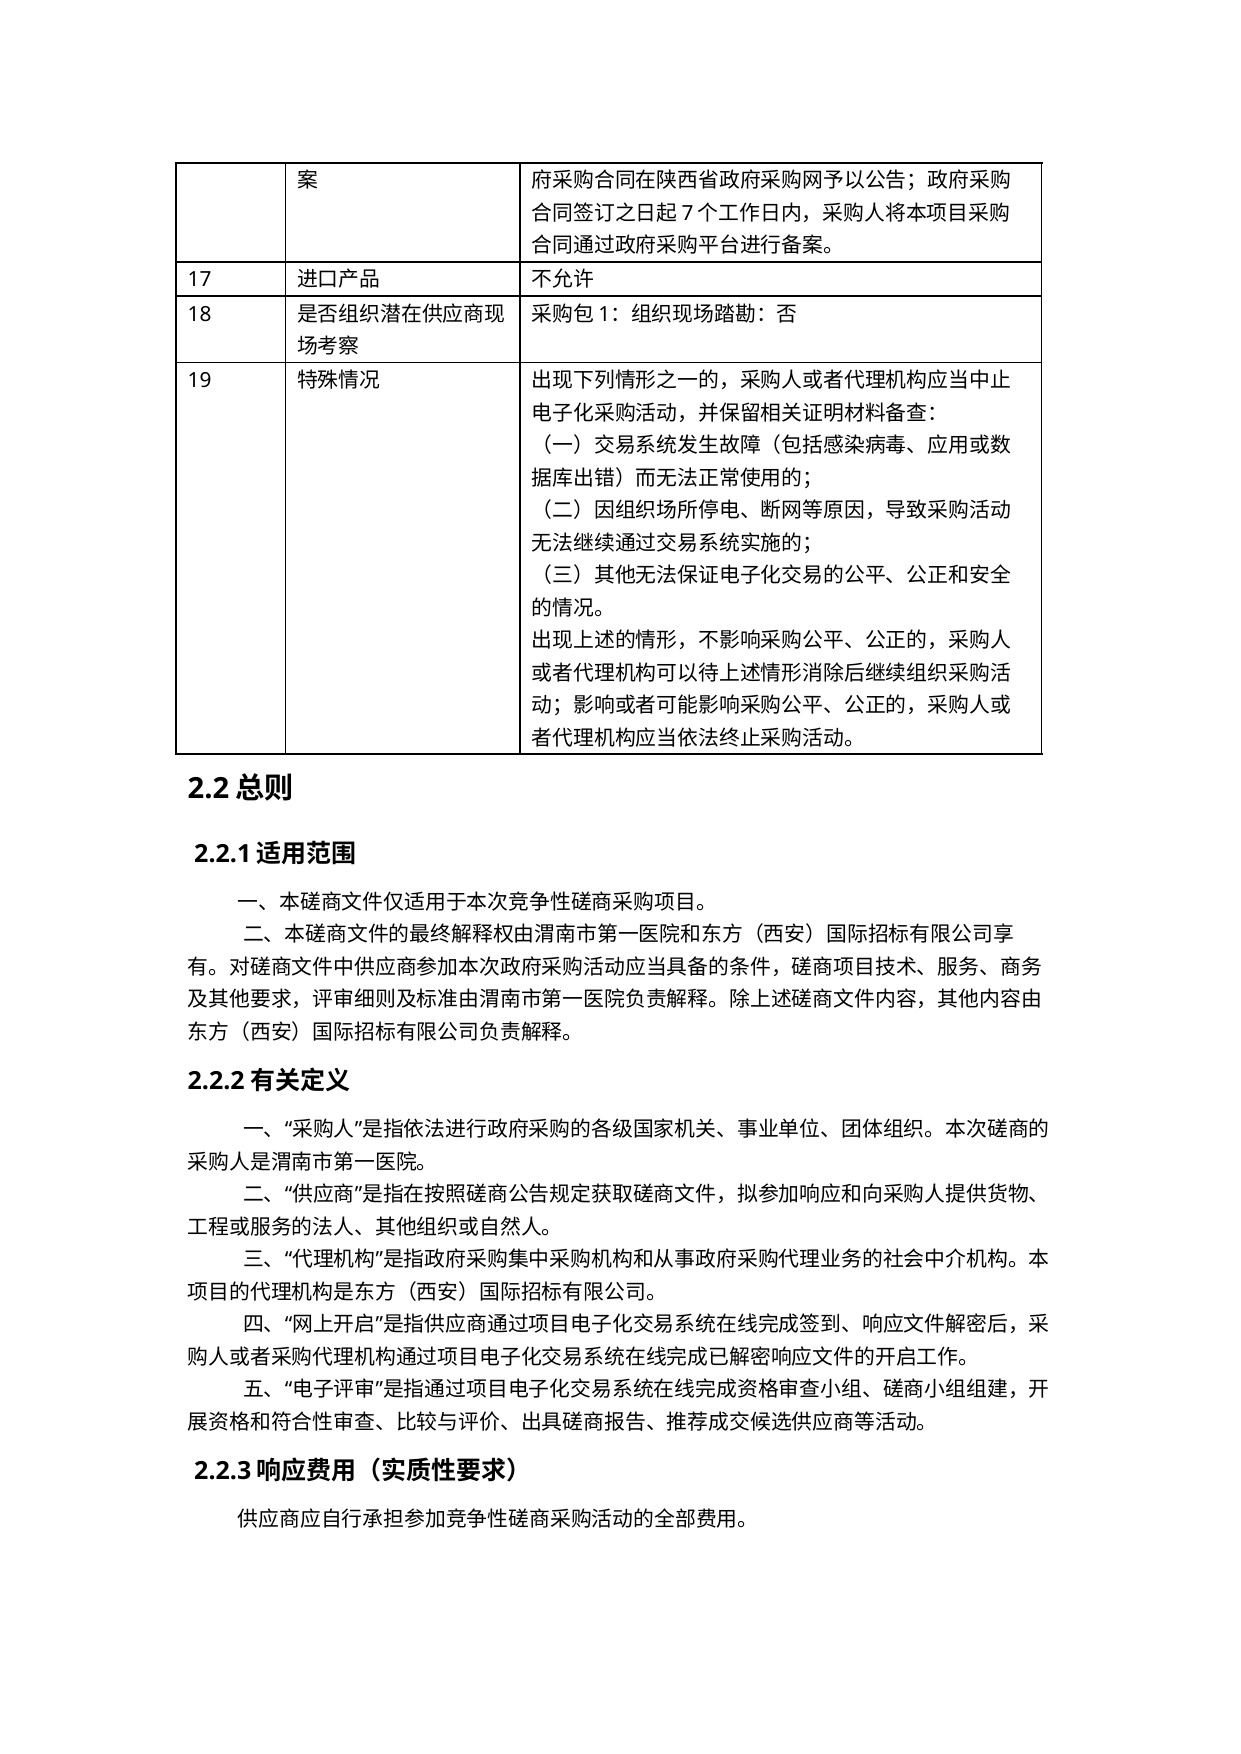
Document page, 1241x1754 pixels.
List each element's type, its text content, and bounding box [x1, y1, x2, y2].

text 五、“电子评审”是指通过项目电子化交易系统在线完成资格审查小组、磋商小组组建，开展资格和符合性审查、比较与评价、出具磋商报告、推荐成交候选供应商等活动。 [187, 1372, 1053, 1437]
text 一、本磋商文件仅适用于本次竞争性磋商采购项目。 [187, 885, 1053, 917]
table_cell 不允许 [521, 263, 1041, 295]
table_cell 是否组织潜在供应商现场考察 [286, 297, 519, 362]
text 2.2.3响应费用（实质性要求） [187, 1437, 1053, 1502]
table_cell 出现下列情形之一的，采购人或者代理机构应当中止电子化采购活动，并保留相关证明材料备查： （一）交易系统发生故障（包括感染病毒、应用或数据库出错）而无法正常使用的； （二）因组织场所停电、断网等原因，导致采购活动无法继续通过交易系统实施的； （三）其他无法保证电子化交易的公平、公正和安全的情况。 出现上述的情形，不影响采购公平、公正的，采购人或者代理机构可以待上述情形消除后继续组织采购活动；影响或者可能影响采购公平、公正的，采购人或者代理机构应当依法终止采购活动。 [521, 363, 1041, 753]
table_cell 采购包1：组织现场踏勘：否 [521, 297, 1041, 362]
text 2.2.2有关定义 [187, 1047, 1053, 1112]
table_cell 进口产品 [286, 263, 519, 295]
table_cell 19 [177, 363, 285, 753]
text 四、“网上开启”是指供应商通过项目电子化交易系统在线完成签到、响应文件解密后，采购人或者采购代理机构通过项目电子化交易系统在线完成已解密响应文件的开启工作。 [187, 1307, 1053, 1372]
text 二、“供应商”是指在按照磋商公告规定获取磋商文件，拟参加响应和向采购人提供货物、工程或服务的法人、其他组织或自然人。 [187, 1177, 1053, 1242]
table_cell 政府采购合同公告、备案 [286, 164, 519, 261]
text 一、“采购人”是指依法进行政府采购的各级国家机关、事业单位、团体组织。本次磋商的采购人是渭南市第一医院。 [187, 1112, 1053, 1177]
text 二、本磋商文件的最终解释权由渭南市第一医院和东方（西安）国际招标有限公司享有。对磋商文件中供应商参加本次政府采购活动应当具备的条件，磋商项目技术、服务、商务及其他要求，评审细则及标准由渭南市第一医院负责解释。除上述磋商文件内容，其他内容由东方（西安）国际招标有限公司负责解释。 [187, 917, 1053, 1047]
table_cell 17 [177, 263, 285, 295]
table_cell 特殊情况 [286, 363, 519, 753]
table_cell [521, 164, 1041, 261]
text 三、“代理机构”是指政府采购集中采购机构和从事政府采购代理业务的社会中介机构。本项目的代理机构是东方（西安）国际招标有限公司。 [187, 1242, 1053, 1307]
table_cell 16 [177, 164, 285, 261]
text 2.2.1适用范围 [187, 820, 1053, 885]
text 2.2总则 [187, 755, 1053, 820]
text 供应商应自行承担参加竞争性磋商采购活动的全部费用。 [187, 1502, 1053, 1535]
table_cell 18 [177, 297, 285, 362]
